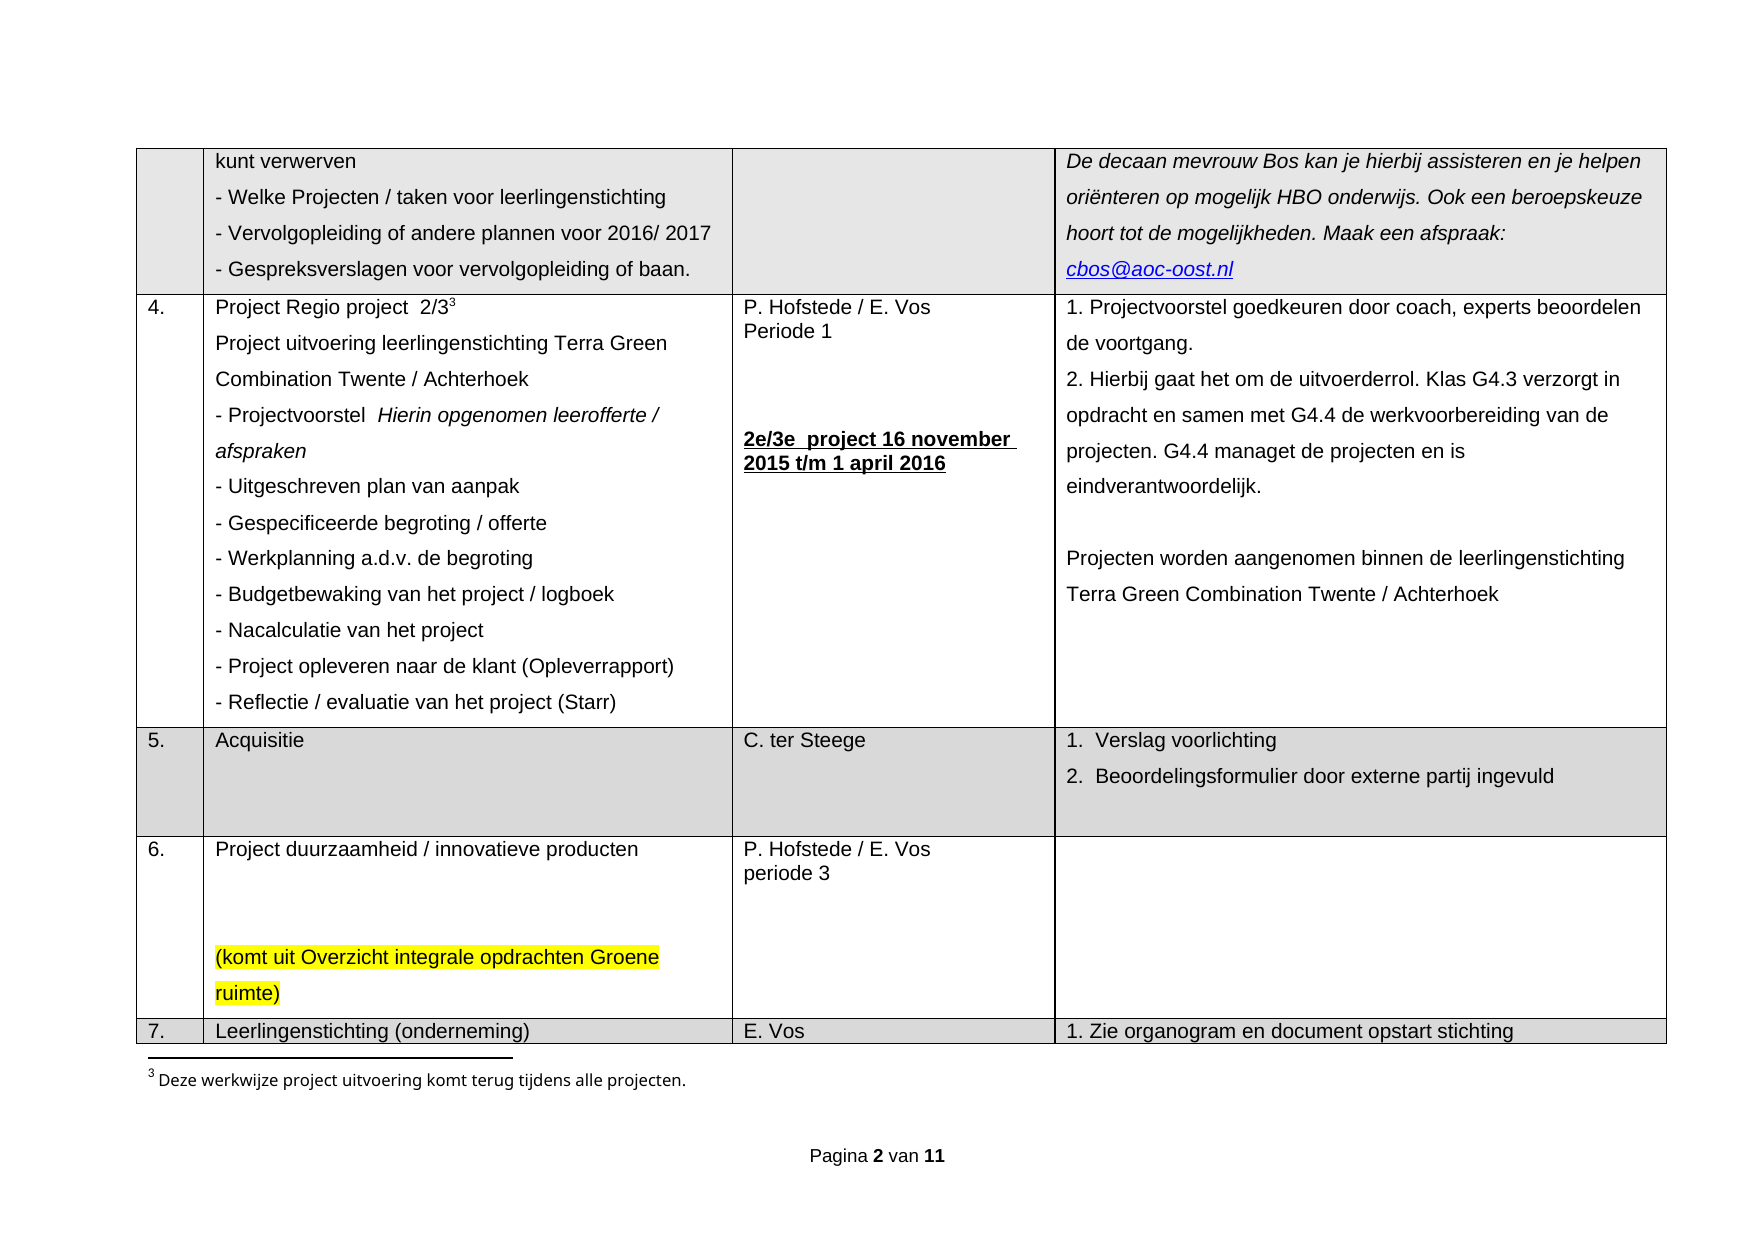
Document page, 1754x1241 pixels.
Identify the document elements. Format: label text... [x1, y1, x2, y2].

table_cell P. Hofstede / E. Vos Periode 1 2e/3e project 16 november 2015 t/m 1 april 2016 [733, 295, 1054, 727]
table_cell 1. Projectvoorstel goedkeuren door coach, experts beoordelen de voortgang. 2. Hierbij gaat het om de uitvoerderrol. Klas G4.3 verzorgt in opdracht en samen met G4.4 de werkvoorbereiding van de projecten. G4.4 managet de projecten en is eindverantwoordelijk. Projecten worden aangenomen binnen de leerlingenstichting Terra Green Combination Twente / Achterhoek [1056, 295, 1666, 727]
table_cell 3. [137, 149, 203, 294]
table_cell 6. [137, 837, 203, 1018]
table_cell 1. Verslag voorlichting 2. Beoordelingsformulier door externe partij ingevuld [1056, 728, 1666, 836]
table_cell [1056, 149, 1666, 294]
table_cell 4. [137, 295, 203, 727]
table_cell [1056, 837, 1666, 1018]
table_cell Project duurzaamheid / innovatieve producten (komt uit Overzicht integrale opdrachten Groene ruimte) [204, 837, 732, 1018]
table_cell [733, 149, 1054, 294]
table_cell 5. [137, 728, 203, 836]
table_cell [204, 149, 732, 294]
table_cell C. ter Steege [733, 728, 1054, 836]
table_cell 7. [137, 1019, 203, 1043]
table_cell P. Hofstede / E. Vos periode 3 [733, 837, 1054, 1018]
table_cell Project Regio project 2/3 Project uitvoering leerlingenstichting Terra Green Combination Twente / Achterhoek - Projectvoorstel Hierin opgenomen leerofferte / afspraken - Uitgeschreven plan van aanpak - Gespecificeerde begroting / offerte - Werkplanning a.d.v. de begroting - Budgetbewaking van het project / logboek - Nacalculatie van het project - Project opleveren naar de klant (Opleverrapport) - Reflectie / evaluatie van het project (Starr) [204, 295, 732, 727]
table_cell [733, 1019, 1054, 1043]
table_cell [1056, 1019, 1666, 1043]
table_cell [204, 1019, 732, 1043]
table_cell Acquisitie [204, 728, 732, 836]
